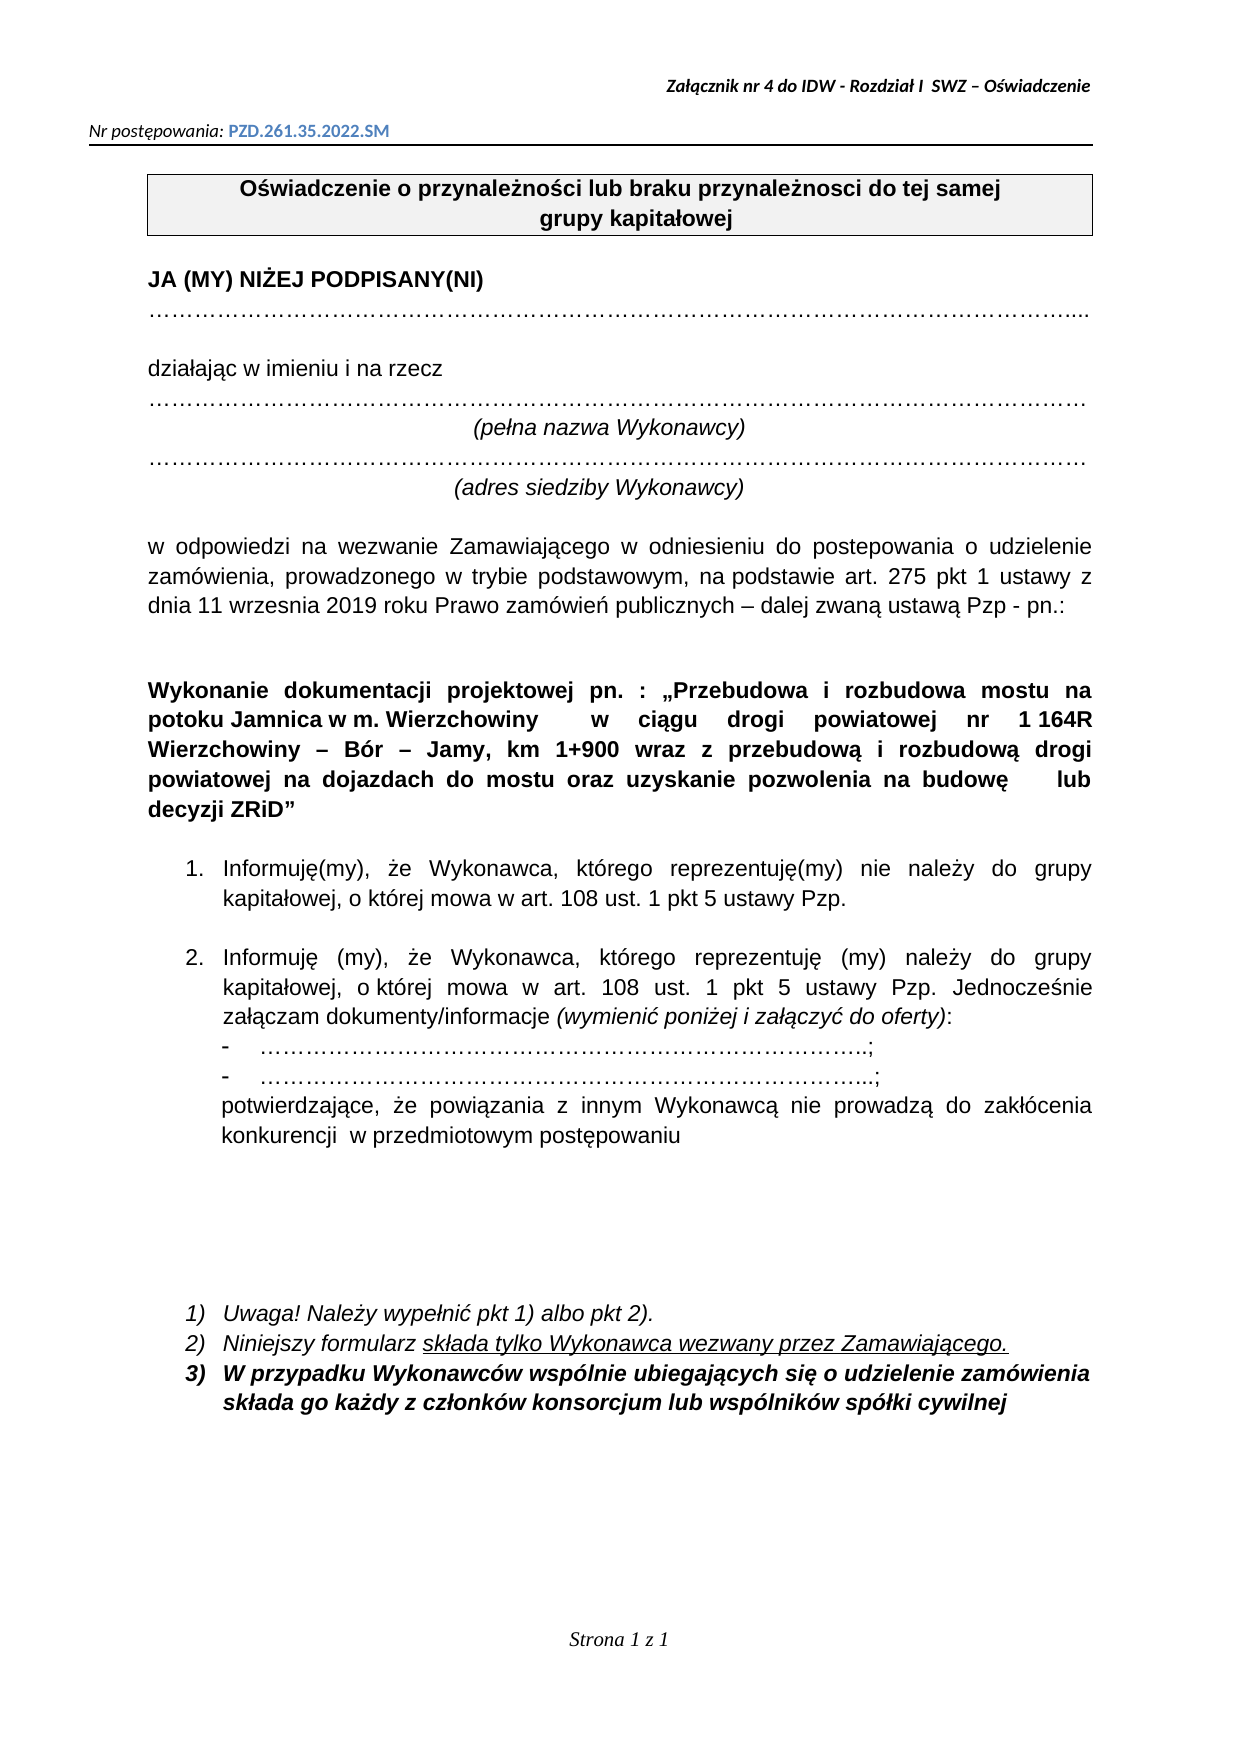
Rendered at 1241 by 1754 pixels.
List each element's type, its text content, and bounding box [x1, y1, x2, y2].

text …………………………………………………………………………………………………………… [148, 384, 1093, 411]
text działając w imieniu i na rzecz [148, 355, 1093, 381]
list Uwaga! Należy wypełnić pkt 1) albo pkt 2). [185, 1300, 1093, 1327]
text (pełna nazwa Wykonawcy) [373, 414, 1093, 441]
text (adres siedziby Wykonawcy) [373, 474, 1093, 500]
list ……………………………………………………………………...; [221, 1063, 1093, 1089]
list Informuję(my), że Wykonawca, którego reprezentuję(my) nie należy do grupy kapitałowej, o której mowa w art. 108 ust. 1 pkt 5 ustawy Pzp. [185, 855, 1093, 911]
table_header Oświadczenie o przynależności lub braku przynależnosci do tej samej grupy kapitałowej [148, 175, 1092, 235]
list W przypadku Wykonawców wspólnie ubiegających się o udzielenie zamówienia składa go każdy z członków konsorcjum lub wspólników spółki cywilnej [185, 1359, 1093, 1416]
list Informuję (my), że Wykonawca, którego reprezentuję (my) należy do grupy kapitałowej, o której mowa w art. 108 ust. 1 pkt 5 ustawy Pzp. Jednocześnie załączam dokumenty/informacje (wymienić poniżej i załączyć do oferty): [185, 944, 1093, 1030]
text ………………………………………………………………………………………………………….... [148, 296, 1093, 322]
text potwierdzające, że powiązania z innym Wykonawcą nie prowadzą do zakłócenia konkurencji w przedmiotowym postępowaniu [221, 1092, 1093, 1148]
list Niniejszy formularz składa tylko Wykonawca wezwany przez Zamawiającego. [185, 1330, 1093, 1356]
text Wykonanie dokumentacji projektowej pn. : „Przebudowa i rozbudowa mostu na potoku Jamnica w m. Wierzchowiny w ciągu drogi powiatowej nr 1 164R Wierzchowiny – Bór – Jamy, km 1+900 wraz z przebudową i rozbudową drogi powiatowej na dojazdach do mostu oraz uzyskanie pozwolenia na budowę lub decyzji ZRiD” [148, 677, 1093, 822]
text …………………………………………………………………………………………………………… [148, 444, 1093, 470]
text w odpowiedzi na wezwanie Zamawiającego w odniesieniu do postepowania o udzielenie zamówienia, prowadzonego w trybie podstawowym, na podstawie art. 275 pkt 1 ustawy z dnia 11 wrzesnia 2019 roku Prawo zamówień publicznych – dalej zwaną ustawą Pzp - pn.: [148, 533, 1093, 619]
list ……………………………………………………………………..; [221, 1033, 1093, 1059]
text JA (MY) NIŻEJ PODPISANY(NI) [148, 266, 1093, 292]
